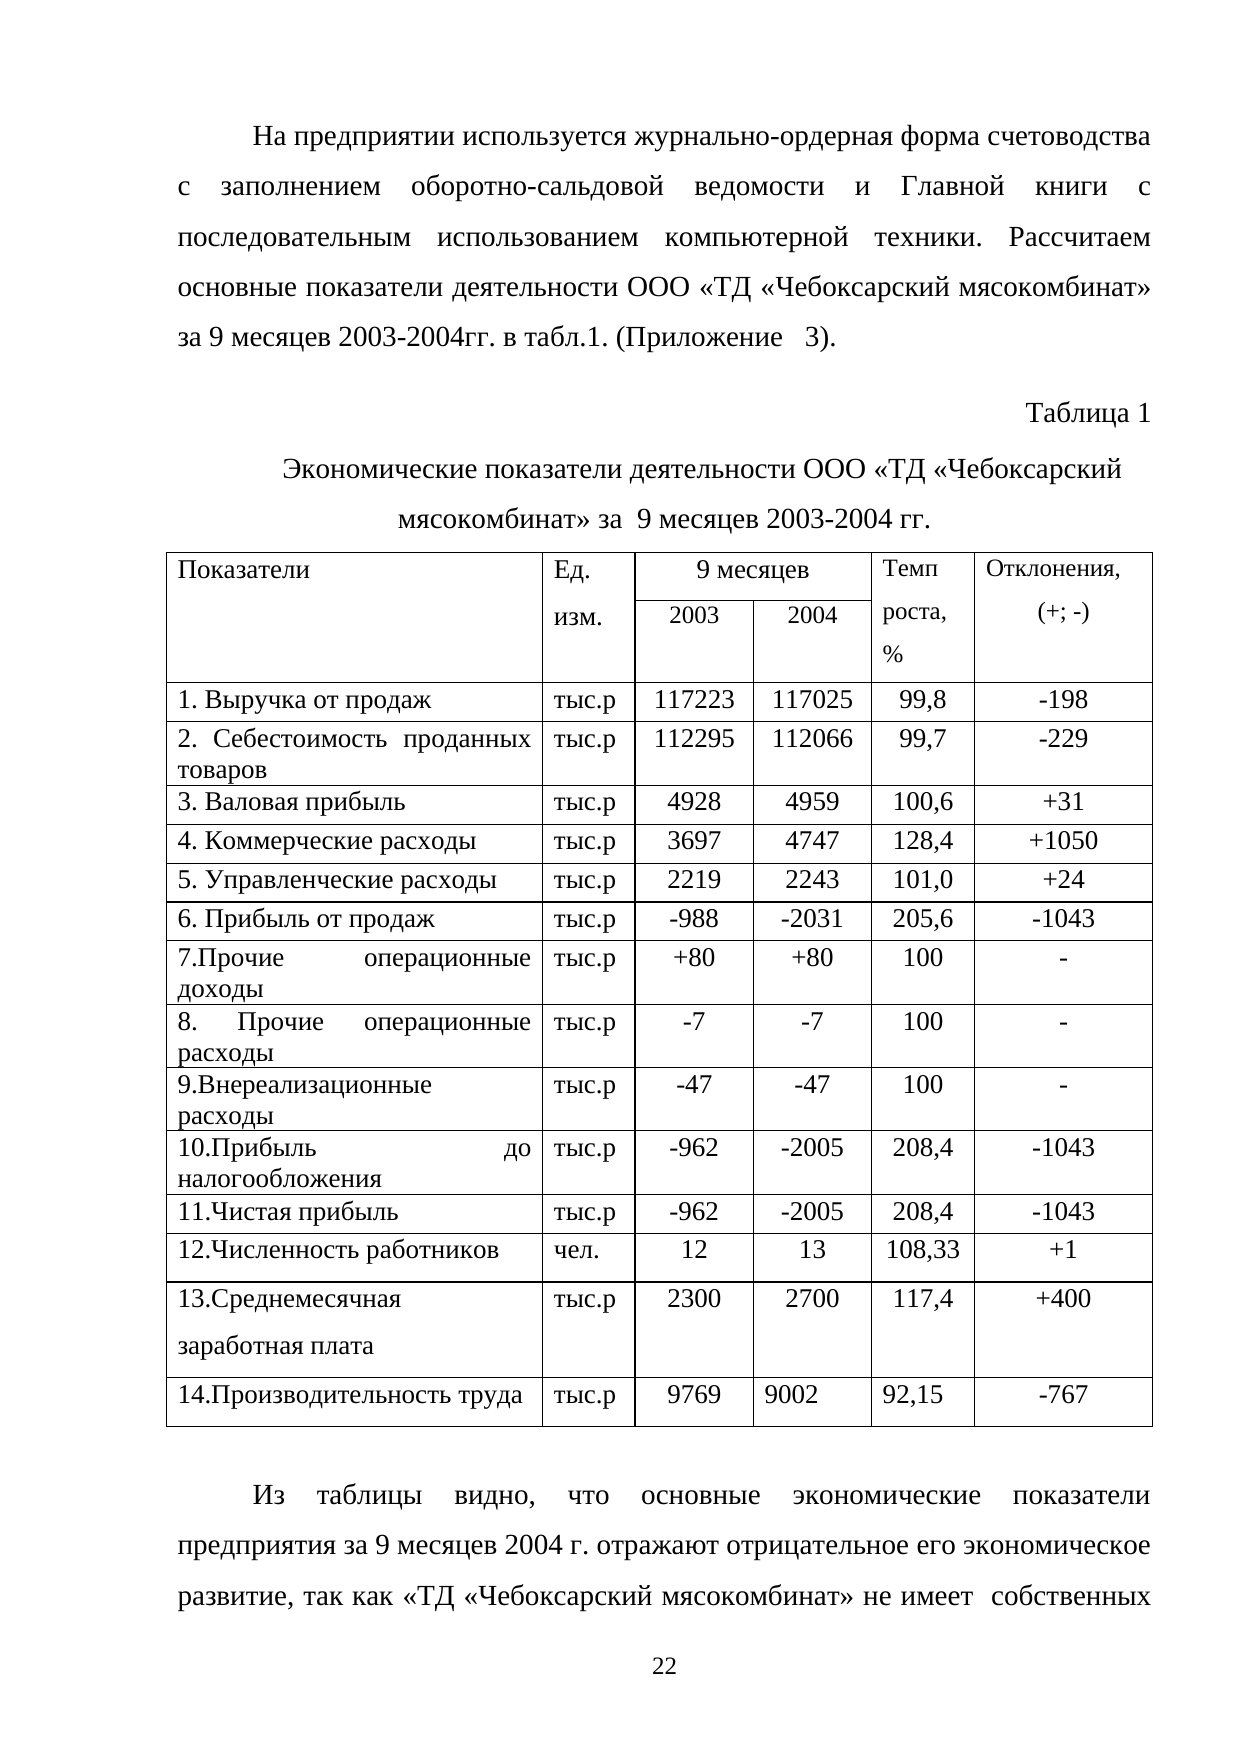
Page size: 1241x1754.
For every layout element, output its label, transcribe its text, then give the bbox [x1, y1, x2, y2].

table_cell 108,33 [872, 1234, 974, 1281]
table_cell +80 [754, 941, 871, 1004]
table_cell -198 [975, 683, 1152, 721]
table_cell 4959 [754, 786, 871, 823]
table_cell тыс.р [543, 722, 634, 784]
table_cell 112295 [636, 722, 753, 784]
table_cell тыс.р [543, 864, 634, 901]
table_cell 12 [636, 1234, 753, 1281]
table_cell 117,4 [872, 1283, 974, 1377]
table_cell 99,7 [872, 722, 974, 784]
table_header Ед. изм. [543, 553, 634, 682]
table_cell -767 [975, 1378, 1152, 1426]
table_cell 3. Валовая прибыль [167, 786, 542, 823]
table_cell +24 [975, 864, 1152, 901]
table_cell -1043 [975, 903, 1152, 940]
table_cell 1. Выручка от продаж [167, 683, 542, 721]
table_cell -47 [754, 1068, 871, 1130]
table_cell 208,4 [872, 1131, 974, 1194]
table_cell -47 [636, 1068, 753, 1130]
table_cell 205,6 [872, 903, 974, 940]
subtitle Экономические показатели деятельности ООО «ТД «Чебоксарский мясокомбинат» за 9 месяцев 2003-2004 гг. [177, 451, 1152, 535]
table_header Отклонения, (+; -) [975, 553, 1152, 682]
table_cell тыс.р [543, 903, 634, 940]
table_cell +1 [975, 1234, 1152, 1281]
table_cell -962 [636, 1131, 753, 1194]
table_cell 4747 [754, 825, 871, 862]
table_cell 208,4 [872, 1195, 974, 1233]
table_cell 2700 [754, 1283, 871, 1377]
table_cell 99,8 [872, 683, 974, 721]
table_cell 117025 [754, 683, 871, 721]
table_cell 100 [872, 1005, 974, 1067]
table_cell 4928 [636, 786, 753, 823]
text На предприятии используется журнально-ордерная форма счетоводства с заполнением оборотно-сальдовой ведомости и Главной книги с последовательным использованием компьютерной техники. Рассчитаем основные показатели деятельности ООО «ТД «Чебоксарский мясокомбинат» за 9 месяцев 2003-2004гг. в табл.1. (Приложение 3). [177, 118, 1152, 353]
table_cell +400 [975, 1283, 1152, 1377]
table_cell чел. [543, 1234, 634, 1281]
table_cell тыс.р [543, 1131, 634, 1194]
table_cell 13 [754, 1234, 871, 1281]
table_cell 11.Чистая прибыль [167, 1195, 542, 1233]
table_cell 117223 [636, 683, 753, 721]
table_cell 14.Производительность труда [167, 1378, 542, 1426]
table_cell 2004 [754, 601, 871, 682]
table_cell 13.Среднемесячная заработная плата [167, 1283, 542, 1377]
table_cell 2243 [754, 864, 871, 901]
table_cell 2219 [636, 864, 753, 901]
table_header Темп роста, % [872, 553, 974, 682]
subtitle Таблица 1 [177, 395, 1152, 428]
table_cell 9002 [754, 1378, 871, 1426]
table_cell -7 [754, 1005, 871, 1067]
table_cell тыс.р [543, 941, 634, 1004]
table_cell -1043 [975, 1195, 1152, 1233]
table_cell -962 [636, 1195, 753, 1233]
table_cell тыс.р [543, 1068, 634, 1130]
table_cell -229 [975, 722, 1152, 784]
table_cell +1050 [975, 825, 1152, 862]
table_cell 2003 [636, 601, 753, 682]
table_cell - [975, 941, 1152, 1004]
table_cell -2005 [754, 1131, 871, 1194]
table_cell +31 [975, 786, 1152, 823]
table_cell 7.Прочие операционные доходы [167, 941, 542, 1004]
table_cell 9.Внереализационные расходы [167, 1068, 542, 1130]
table_cell тыс.р [543, 786, 634, 823]
table_cell тыс.р [543, 825, 634, 862]
table_cell 2300 [636, 1283, 753, 1377]
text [177, 1477, 1152, 1611]
table_header Показатели [167, 553, 542, 682]
table_cell тыс.р [543, 1195, 634, 1233]
table_cell -7 [636, 1005, 753, 1067]
table_cell 100 [872, 1068, 974, 1130]
table_cell 128,4 [872, 825, 974, 862]
table_cell 12.Численность работников [167, 1234, 542, 1281]
table_cell -2005 [754, 1195, 871, 1233]
table_cell тыс.р [543, 1283, 634, 1377]
table_cell 100,6 [872, 786, 974, 823]
table_cell 2. Себестоимость проданных товаров [167, 722, 542, 784]
table_cell тыс.р [543, 683, 634, 721]
table_cell +80 [636, 941, 753, 1004]
table_cell -2031 [754, 903, 871, 940]
table_cell -988 [636, 903, 753, 940]
table_cell 5. Управленческие расходы [167, 864, 542, 901]
table_cell 6. Прибыль от продаж [167, 903, 542, 940]
table_cell 92,15 [872, 1378, 974, 1426]
table_cell тыс.р [543, 1378, 634, 1426]
table_cell -1043 [975, 1131, 1152, 1194]
table_cell 100 [872, 941, 974, 1004]
table_cell 101,0 [872, 864, 974, 901]
table_cell 4. Коммерческие расходы [167, 825, 542, 862]
table_cell - [975, 1068, 1152, 1130]
table_header 9 месяцев [636, 553, 871, 599]
table_cell 8. Прочие операционные расходы [167, 1005, 542, 1067]
table_cell тыс.р [543, 1005, 634, 1067]
table_cell 9769 [636, 1378, 753, 1426]
table_cell 112066 [754, 722, 871, 784]
table_cell 3697 [636, 825, 753, 862]
table_cell - [975, 1005, 1152, 1067]
table_cell 10.Прибыль до налогообложения [167, 1131, 542, 1194]
